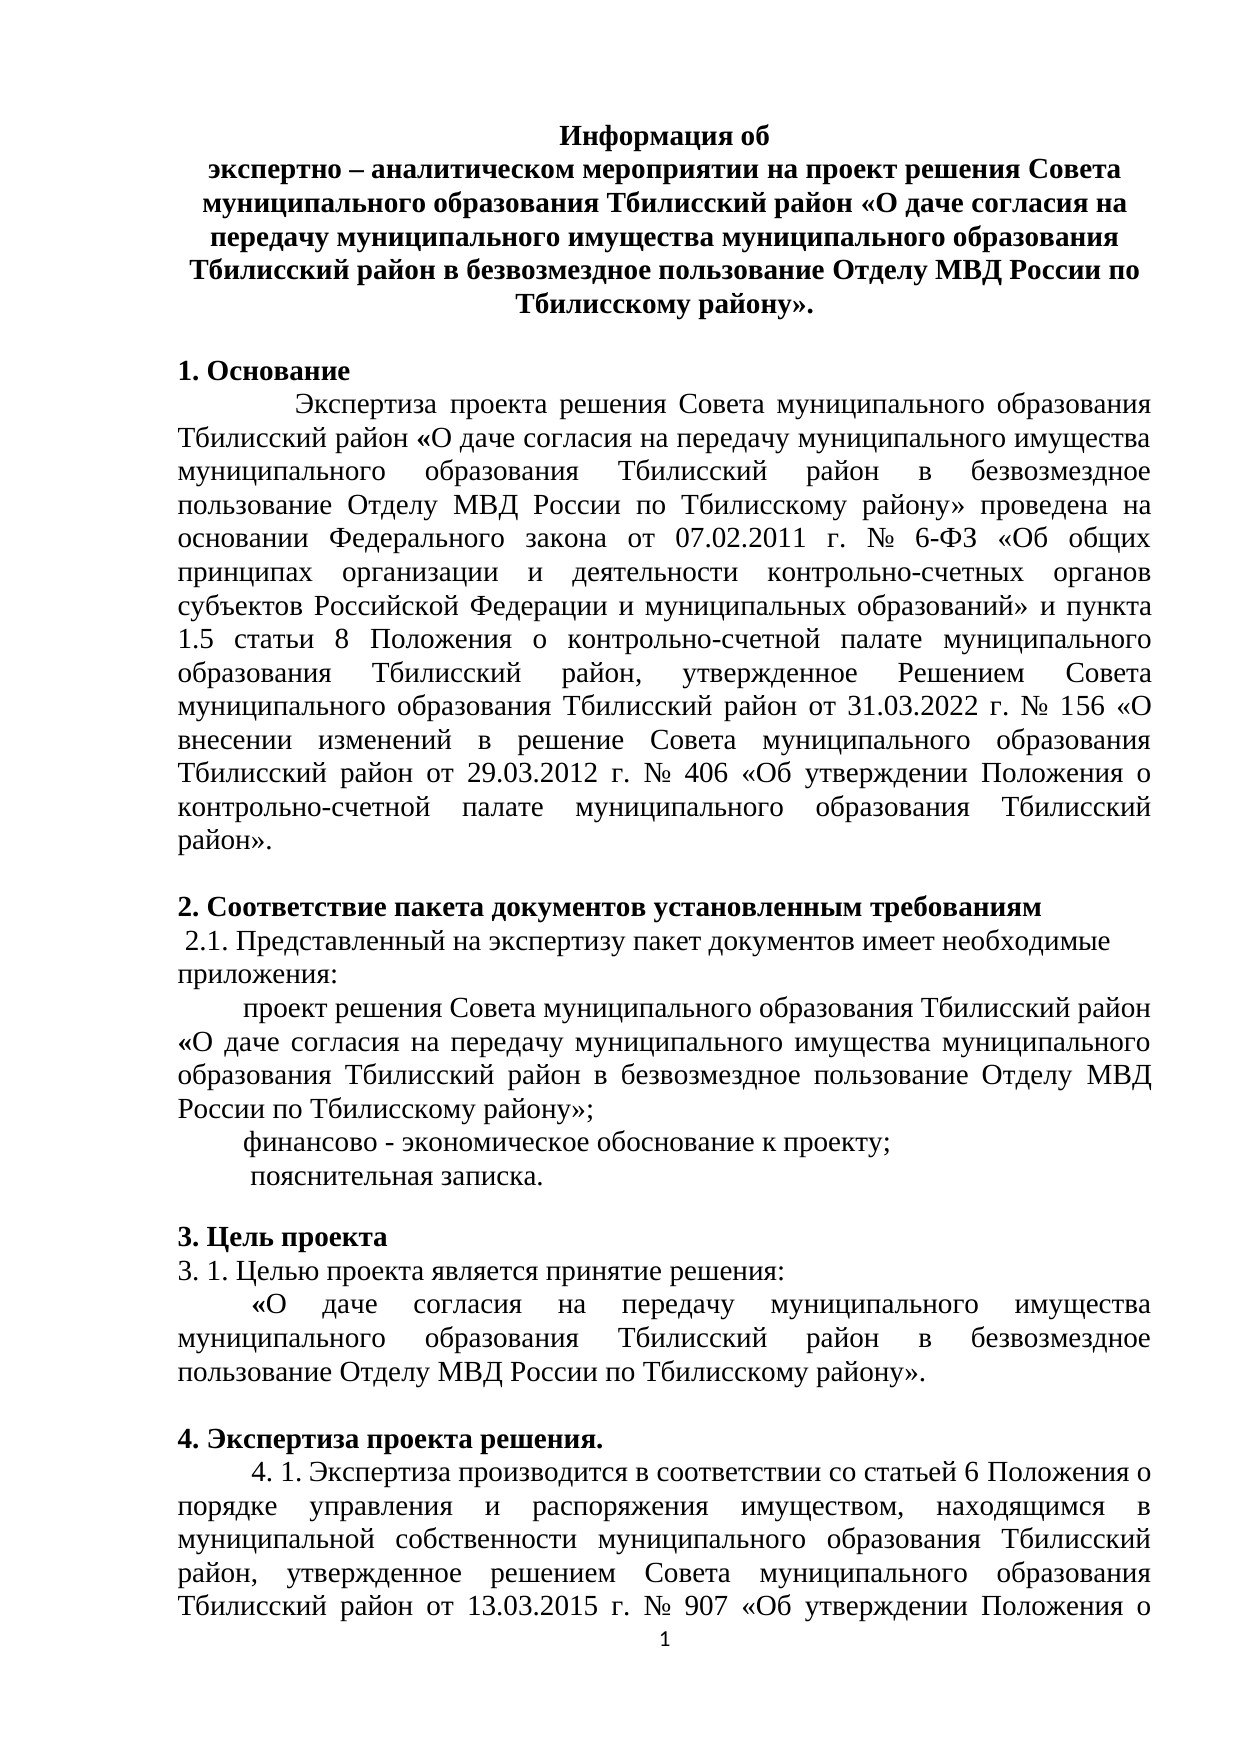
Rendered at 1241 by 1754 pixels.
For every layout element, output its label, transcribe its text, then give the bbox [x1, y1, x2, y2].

text 3. 1. Целью проекта является принятие решения: [177, 1253, 1152, 1287]
text 4. Экспертиза проекта решения. [177, 1421, 1152, 1454]
text 3. Цель проекта [177, 1219, 1152, 1253]
text 2. Соответствие пакета документов установленным требованиям [177, 889, 1152, 923]
text экспертно – аналитическом мероприятии на проект решения Совета муниципального образования Тбилисский район «О даче согласия на передачу муниципального имущества муниципального образования Тбилисский район в безвозмездное пользование Отделу МВД России по Тбилисскому району». [177, 152, 1152, 319]
text Экспертиза проекта решения Совета муниципального образования Тбилисский район «О даче согласия на передачу муниципального имущества муниципального образования Тбилисский район в безвозмездное пользование Отделу МВД России по Тбилисскому району» проведена на основании Федерального закона от 07.02.2011 г. № 6-ФЗ «Об общих принципах организации и деятельности контрольно-счетных органов субъектов Российской Федерации и муниципальных образований» и пункта 1.5 статьи 8 Положения о контрольно-счетной палате муниципального образования Тбилисский район, утвержденное Решением Совета муниципального образования Тбилисский район от 31.03.2022 г. № 156 «О внесении изменений в решение Совета муниципального образования Тбилисский район от 29.03.2012 г. № 406 «Об утверждении Положения о контрольно-счетной палате муниципального образования Тбилисский район». [177, 386, 1152, 856]
text Информация об [177, 118, 1152, 152]
text финансово - экономическое обоснование к проекту; [177, 1124, 1152, 1158]
text 1. Основание [177, 353, 1152, 386]
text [177, 1454, 1152, 1622]
text 2.1. Представленный на экспертизу пакет документов имеет необходимые приложения: [177, 923, 1152, 990]
text «О даче согласия на передачу муниципального имущества муниципального образования Тбилисский район в безвозмездное пользование Отделу МВД России по Тбилисскому району». [177, 1287, 1152, 1387]
text проект решения Совета муниципального образования Тбилисский район «О даче согласия на передачу муниципального имущества муниципального образования Тбилисский район в безвозмездное пользование Отделу МВД России по Тбилисскому району»; [177, 990, 1152, 1124]
text пояснительная записка. [177, 1158, 1152, 1191]
